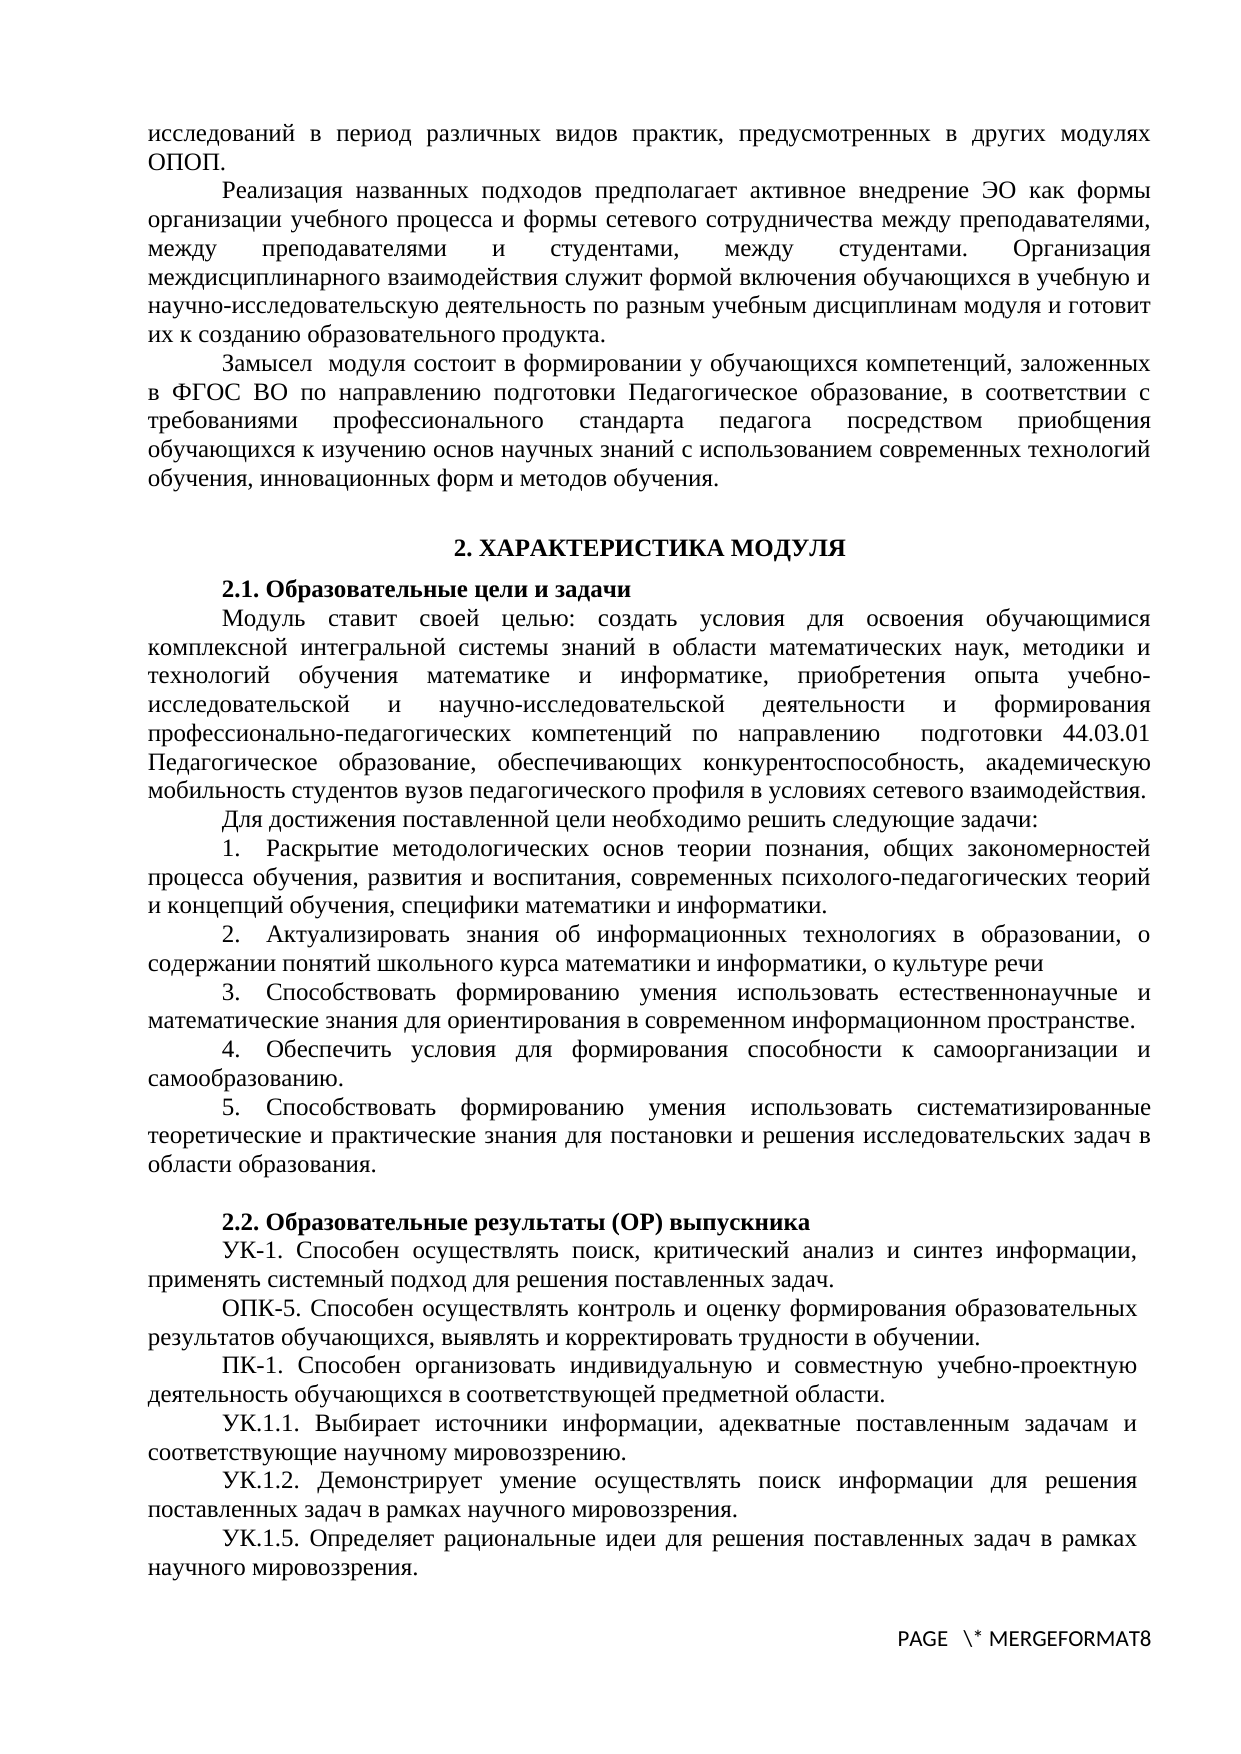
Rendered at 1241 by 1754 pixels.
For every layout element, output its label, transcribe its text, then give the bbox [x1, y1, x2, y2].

text УК-1. Способен осуществлять поиск, критический анализ и синтез информации, применять системный подход для решения поставленных задач. [148, 1236, 1138, 1293]
list Раскрытие методологических основ теории познания, общих закономерностей процесса обучения, развития и воспитания, современных психолого-педагогических теорий и концепций обучения, специфики математики и информатики. [148, 833, 1152, 919]
list Способствовать формированию умения использовать естественнонаучные и математические знания для ориентирования в современном информационном пространстве. [148, 977, 1152, 1034]
text Замысел модуля состоит в формировании у обучающихся компетенций, заложенных в ФГОС ВО по направлению подготовки Педагогическое образование, в соответствии с требованиями профессионального стандарта педагога посредством приобщения обучающихся к изучению основ научных знаний с использованием современных технологий обучения, инновационных форм и методов обучения. [148, 348, 1152, 492]
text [148, 118, 1152, 176]
text 2. ХАРАКТЕРИСТИКА МОДУЛЯ [148, 533, 1152, 562]
text УК.1.5. Определяет рациональные идеи для решения поставленных задач в рамках научного мировоззрения. [148, 1523, 1138, 1581]
text ОПК-5. Способен осуществлять контроль и оценку формирования образовательных результатов обучающихся, выявлять и корректировать трудности в обучении. [148, 1293, 1138, 1351]
list Актуализировать знания об информационных технологиях в образовании, о содержании понятий школьного курса математики и информатики, о культуре речи [148, 919, 1152, 977]
text УК.1.1. Выбирает источники информации, адекватные поставленным задачам и соответствующие научному мировоззрению. [148, 1408, 1138, 1466]
text 2.2. Образовательные результаты (ОР) выпускника [148, 1207, 1138, 1236]
text Модуль ставит своей целью: создать условия для освоения обучающимися комплексной интегральной системы знаний в области математических наук, методики и технологий обучения математике и информатике, приобретения опыта учебно-исследовательской и научно-исследовательской деятельности и формирования профессионально-педагогических компетенций по направлению подготовки 44.03.01 Педагогическое образование, обеспечивающих конкурентоспособность, академическую мобильность студентов вузов педагогического профиля в условиях сетевого взаимодействия. [148, 603, 1152, 804]
text УК.1.2. Демонстрирует умение осуществлять поиск информации для решения поставленных задач в рамках научного мировоззрения. [148, 1466, 1138, 1523]
text ПК-1. Способен организовать индивидуальную и совместную учебно-проектную деятельность обучающихся в соответствующей предметной области. [148, 1351, 1138, 1408]
list Способствовать формированию умения использовать систематизированные теоретические и практические знания для постановки и решения исследовательских задач в области образования. [148, 1092, 1152, 1178]
text Реализация названных подходов предполагает активное внедрение ЭО как формы организации учебного процесса и формы сетевого сотрудничества между преподавателями, между преподавателями и студентами, между студентами. Организация междисциплинарного взаимодействия служит формой включения обучающихся в учебную и научно-исследовательскую деятельность по разным учебным дисциплинам модуля и готовит их к созданию образовательного продукта. [148, 176, 1152, 348]
list Обеспечить условия для формирования способности к самоорганизации и самообразованию. [148, 1034, 1152, 1092]
text Для достижения поставленной цели необходимо решить следующие задачи: [148, 804, 1152, 833]
text 2.1. Образовательные цели и задачи [148, 574, 1152, 603]
